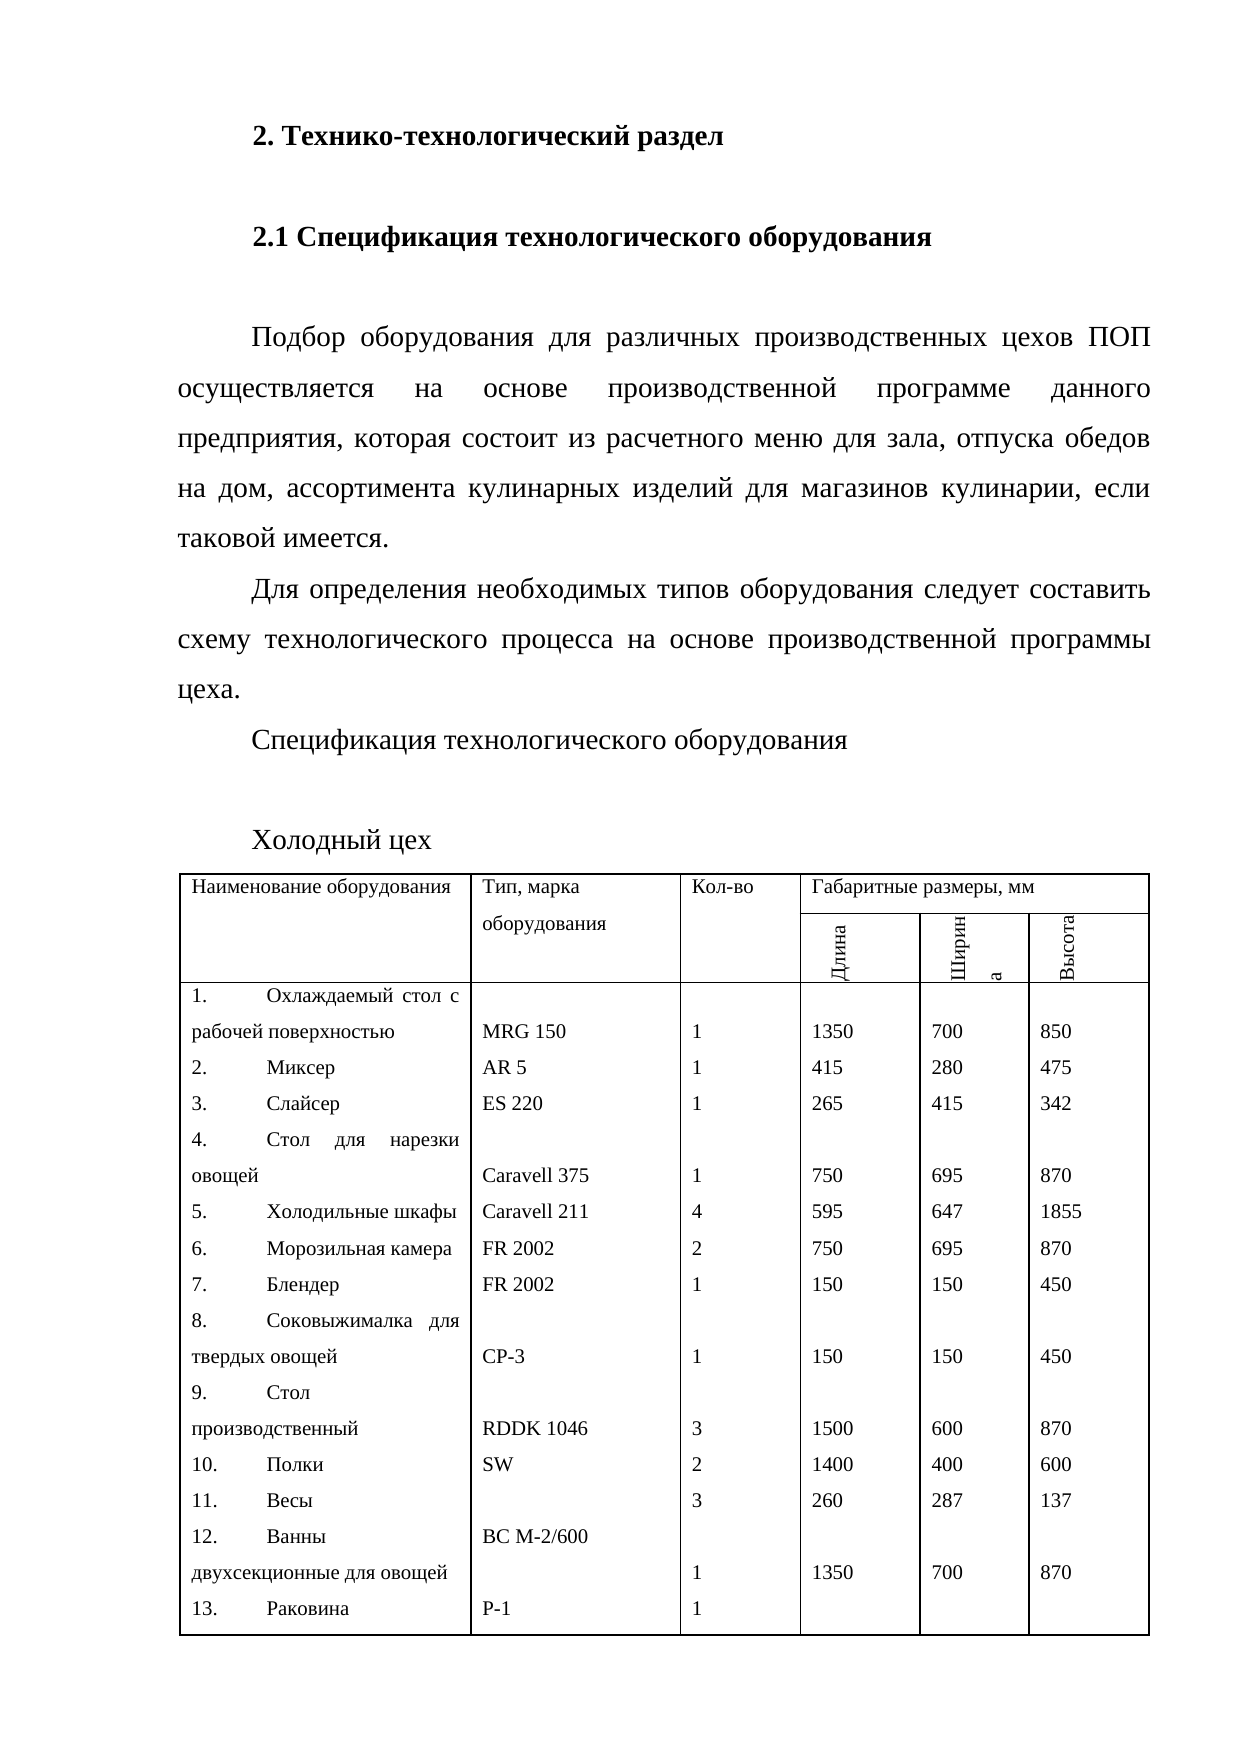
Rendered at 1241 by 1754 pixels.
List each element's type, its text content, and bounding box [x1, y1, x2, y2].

table_cell Длина [801, 914, 919, 982]
text Для определения необходимых типов оборудования следует составить схему технологического процесса на основе производственной программы цеха. [177, 571, 1152, 705]
table_header Наименование оборудования [181, 875, 470, 982]
table_cell Высота [1030, 914, 1148, 982]
table_cell 1 1 1 1 4 2 1 1 3 2 3 1 1 [681, 983, 800, 1634]
table_cell 700 280 415 695 647 695 150 150 600 400 287 700 [921, 983, 1028, 1634]
text 2. Технико-технологический раздел [177, 118, 1152, 152]
table_cell 850 475 342 870 1855 870 450 450 870 600 137 870 [1030, 983, 1148, 1634]
table_header Тип, марка оборудования [472, 875, 680, 982]
text Холодный цех [177, 822, 1152, 856]
table_cell Ширина [921, 914, 1028, 982]
table_cell 1350 415 265 750 595 750 150 150 1500 1400 260 1350 [801, 983, 919, 1634]
table_header Кол-во [681, 875, 800, 982]
table_cell MRG 150 AR 5 ES 220 Caravell 375 Caravell 211 FR 2002 FR 2002 CP-3 RDDK 1046 SW ВС М-2/600 Р-1 [472, 983, 680, 1634]
text Подбор оборудования для различных производственных цехов ПОП осуществляется на основе производственной программе данного предприятия, которая состоит из расчетного меню для зала, отпуска обедов на дом, ассортимента кулинарных изделий для магазинов кулинарии, если таковой имеется. [177, 319, 1152, 554]
table_header Габаритные размеры, мм [801, 875, 1148, 913]
table_cell Охлаждаемый стол с рабочей поверхностью Миксер Слайсер Стол для нарезки овощей Холодильные шкафы Морозильная камера Блендер Соковыжималка для твердых овощей Стол производственный Полки Весы Ванны двухсекционные для овощей Раковина [181, 983, 470, 1634]
text 2.1 Спецификация технологического оборудования [177, 219, 1152, 252]
text Спецификация технологического оборудования [177, 722, 1152, 755]
